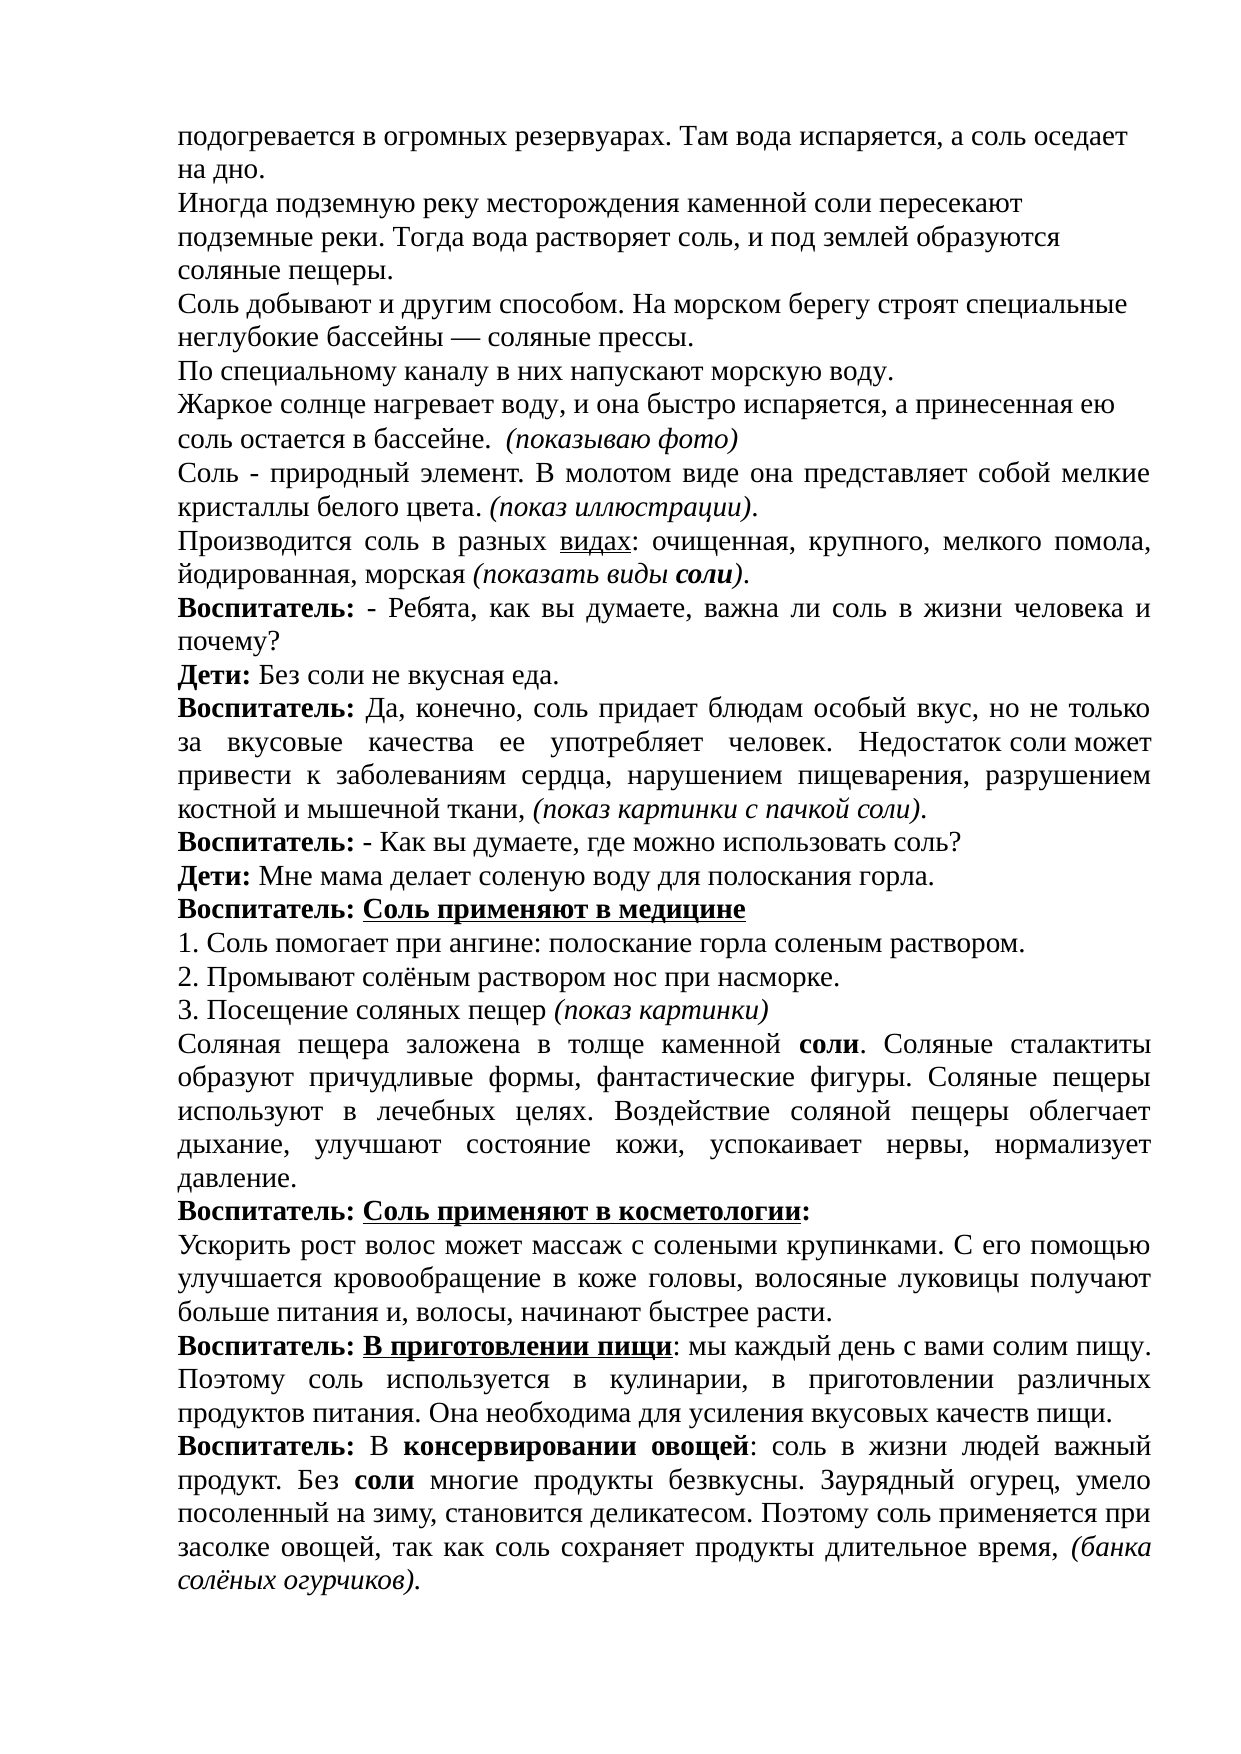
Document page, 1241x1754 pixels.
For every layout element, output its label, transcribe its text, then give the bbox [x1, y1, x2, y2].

text Воспитатель: - Как вы думаете, где можно использовать соль? [177, 824, 1152, 858]
text Производится соль в разных видах: очищенная, крупного, мелкого помола, йодированная, морская (показать виды соли). [177, 523, 1152, 590]
text Воспитатель: В консервировании овощей: соль в жизни людей важный продукт. Без соли многие продукты безвкусны. Заурядный огурец, умело посоленный на зиму, становится деликатесом. Поэтому соль применяется при засолке овощей, так как соль сохраняет продукты длительное время, (банка солёных огурчиков). [177, 1428, 1152, 1596]
text Соль - природный элемент. В молотом виде она представляет собой мелкие кристаллы белого цвета. (показ иллюстрации). [177, 456, 1152, 523]
text Ускорить рост волос может массаж с солеными крупинками. С его помощью улучшается кровообращение в коже головы, волосяные луковицы получают больше питания и, волосы, начинают быстрее расти. [177, 1227, 1152, 1328]
text 2. Промывают солёным раствором нос при насморке. [177, 959, 1152, 992]
text Иногда подземную реку месторождения каменной соли пересекают подземные реки. Тогда вода растворяет соль, и под землей образуются соляные пещеры.+ [177, 185, 1152, 286]
text Дети: Без соли не вкусная еда. [177, 657, 1152, 690]
text Жаркое солнце нагревает воду, и она быстро испаряется, а принесенная ею соль остается в бассейне.+ (показываю фото) [177, 386, 1152, 456]
text Воспитатель: - Ребята, как вы думаете, важна ли соль в жизни человека и почему? [177, 590, 1152, 657]
text 3. Посещение соляных пещер (показ картинки) [177, 992, 1152, 1026]
text Воспитатель: Соль применяют в косметологии: [177, 1193, 1152, 1227]
text 1. Соль помогает при ангине: полоскание горла соленым раствором. [177, 925, 1152, 959]
text Соляная пещера заложена в толще каменной соли. Соляные сталактиты образуют причудливые формы, фантастические фигуры. Соляные пещеры используют в лечебных целях. Воздействие соляной пещеры облегчает дыхание, улучшают состояние кожи, успокаивает нервы, нормализует давление. [177, 1026, 1152, 1193]
text Воспитатель: Соль применяют в медицине [177, 892, 1152, 925]
text Воспитатель: В приготовлении пищи: мы каждый день с вами солим пищу. Поэтому соль используется в кулинарии, в приготовлении различных продуктов питания. Она необходима для усиления вкусовых качеств пищи. [177, 1328, 1152, 1428]
text Соль добывают и другим способом. На морском берегу строят специальные неглубокие бассейны — соляные прессы.+ [177, 286, 1152, 353]
text Воспитатель: Да, конечно, соль придает блюдам особый вкус, но не только за вкусовые качества ее употребляет человек. Недостаток соли может привести к заболеваниям сердца, нарушением пищеварения, разрушением костной и мышечной ткани, (показ картинки с пачкой соли). [177, 690, 1152, 824]
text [177, 118, 1152, 185]
text Дети: Мне мама делает соленую воду для полоскания горла. [177, 858, 1152, 892]
text По специальному каналу в них напускают морскую воду.+ [177, 353, 1152, 386]
